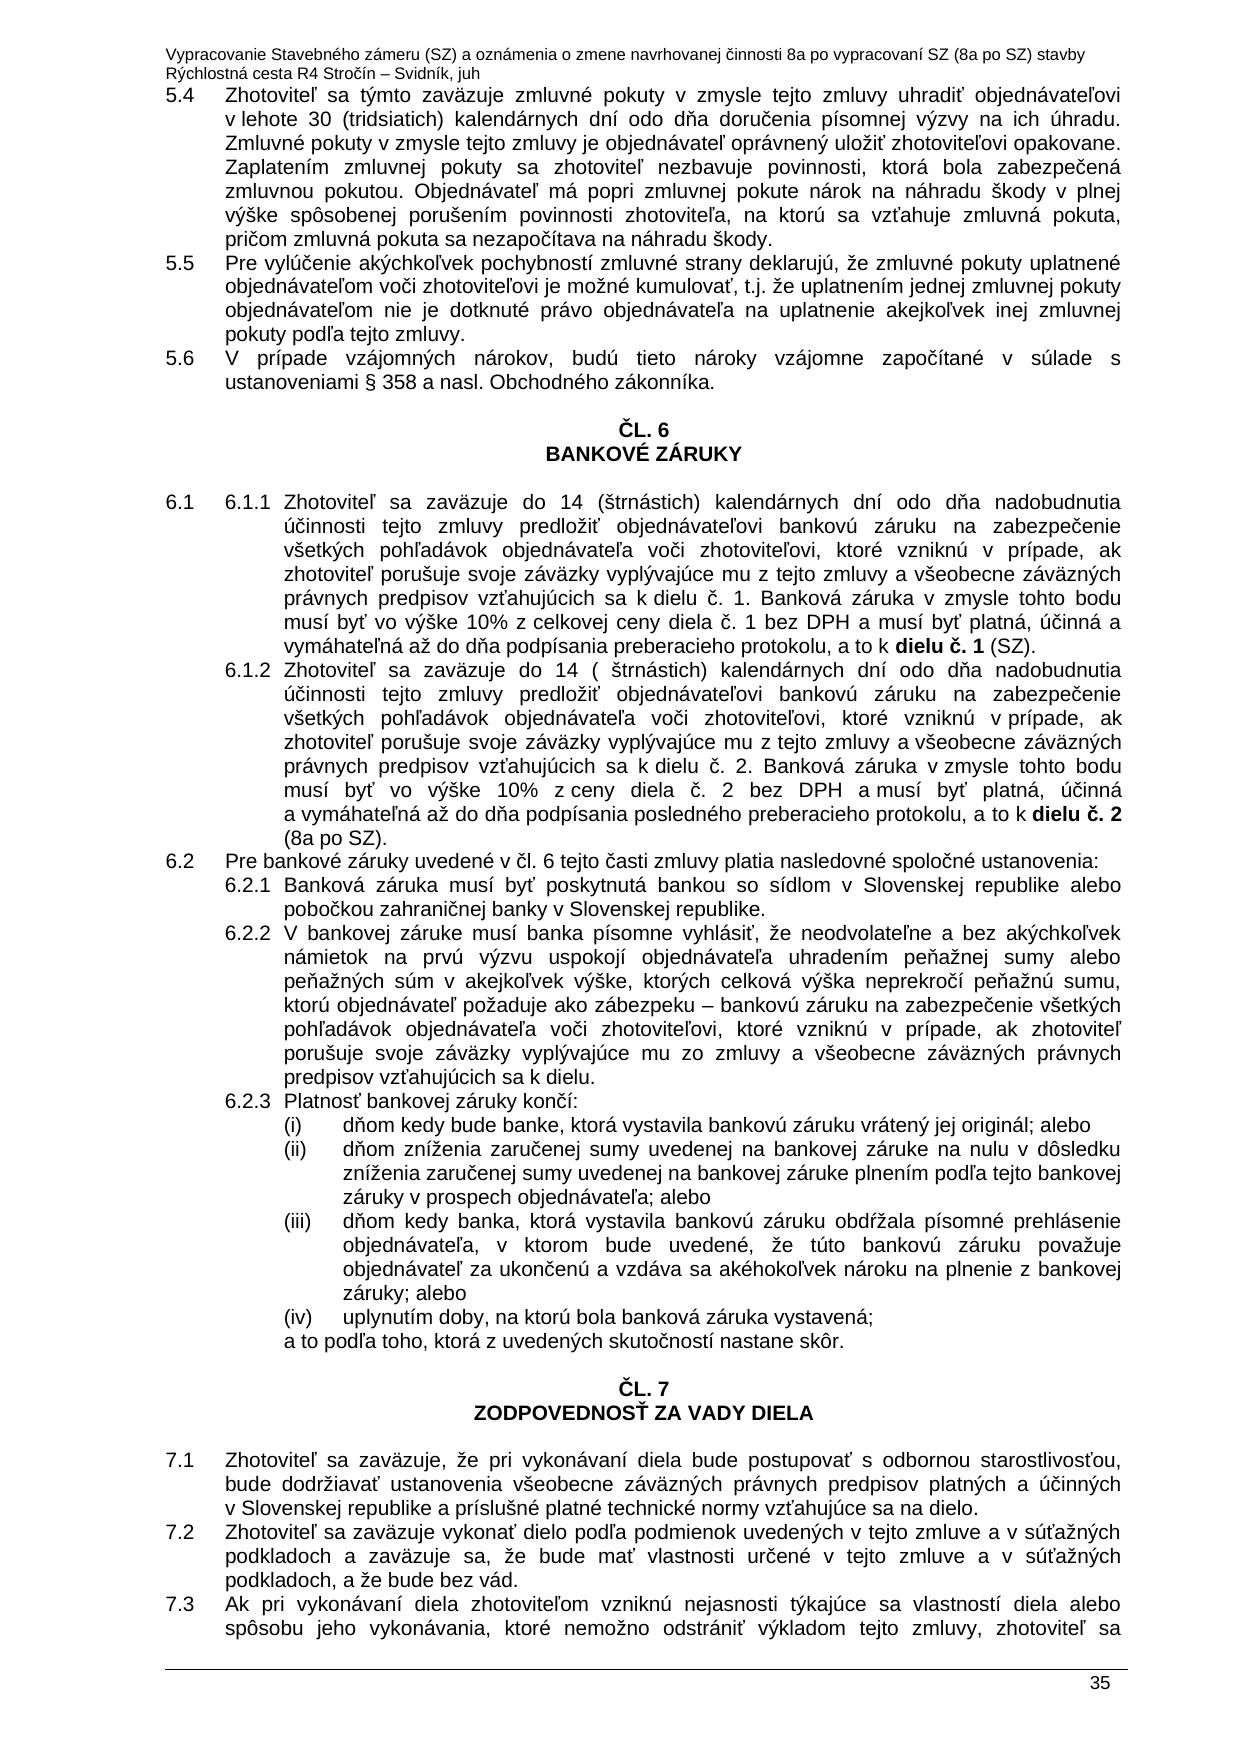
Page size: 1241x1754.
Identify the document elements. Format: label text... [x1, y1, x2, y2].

list 6.1.1 Zhotoviteľ sa zaväzuje do 14 (štrnástich) kalendárnych dní odo dňa nadobudnutia účinnosti tejto zmluvy predložiť objednávateľovi bankovú záruku na zabezpečenie všetkých pohľadávok objednávateľa voči zhotoviteľovi, ktoré vzniknú v prípade, ak zhotoviteľ porušuje svoje záväzky vyplývajúce mu z tejto zmluvy a všeobecne záväzných právnych predpisov vzťahujúcich sa k dielu č. 1. Banková záruka v zmysle tohto bodu musí byť vo výške 10% z celkovej ceny diela č. 1 bez DPH a musí byť platná, účinná a vymáhateľná až do dňa podpísania preberacieho protokolu, a to k dielu č. 1 (SZ). [165, 490, 1122, 658]
text ČL. 7 [165, 1376, 1122, 1400]
list uplynutím doby, na ktorú bola banková záruka vystavená; [283, 1304, 1122, 1328]
list Platnosť bankovej záruky končí: [224, 1089, 1122, 1113]
list V prípade vzájomných nárokov, budú tieto nároky vzájomne započítané v súlade s ustanoveniami § 358 a nasl. Obchodného zákonníka. [165, 346, 1122, 394]
text 6.1.2 Zhotoviteľ sa zaväzuje do 14 ( štrnástich) kalendárnych dní odo dňa nadobudnutia účinnosti tejto zmluvy predložiť objednávateľovi bankovú záruku na zabezpečenie všetkých pohľadávok objednávateľa voči zhotoviteľovi, ktoré vzniknú v prípade, ak zhotoviteľ porušuje svoje záväzky vyplývajúce mu z tejto zmluvy a všeobecne záväzných právnych predpisov vzťahujúcich sa k dielu č. 2. Banková záruka v zmysle tohto bodu musí byť vo výške 10% z ceny diela č. 2 bez DPH a musí byť platná, účinná a vymáhateľná až do dňa podpísania posledného preberacieho protokolu, a to k dielu č. 2 (8a po SZ). [224, 658, 1122, 849]
text a to podľa toho, ktorá z uvedených skutočností nastane skôr. [165, 1328, 1122, 1352]
list Zhotoviteľ sa zaväzuje, že pri vykonávaní diela bude postupovať s odbornou starostlivosťou, bude dodržiavať ustanovenia všeobecne záväzných právnych predpisov platných a účinných v Slovenskej republike a príslušné platné technické normy vzťahujúce sa na dielo. [165, 1448, 1122, 1520]
list Pre vylúčenie akýchkoľvek pochybností zmluvné strany deklarujú, že zmluvné pokuty uplatnené objednávateľom voči zhotoviteľovi je možné kumulovať, t.j. že uplatnením jednej zmluvnej pokuty objednávateľom nie je dotknuté právo objednávateľa na uplatnenie akejkoľvek inej zmluvnej pokuty podľa tejto zmluvy. [165, 250, 1122, 346]
text ZODPOVEDNOSŤ ZA VADY DIELA [165, 1400, 1122, 1424]
text ČL. 6 [165, 418, 1122, 442]
text BANKOVÉ ZÁRUKY [165, 442, 1122, 466]
list Pre bankové záruky uvedené v čl. 6 tejto časti zmluvy platia nasledovné spoločné ustanovenia: [165, 849, 1122, 873]
list Zhotoviteľ sa týmto zaväzuje zmluvné pokuty v zmysle tejto zmluvy uhradiť objednávateľovi v lehote 30 (tridsiatich) kalendárnych dní odo dňa doručenia písomnej výzvy na ich úhradu. Zmluvné pokuty v zmysle tejto zmluvy je objednávateľ oprávnený uložiť zhotoviteľovi opakovane. Zaplatením zmluvnej pokuty sa zhotoviteľ nezbavuje povinnosti, ktorá bola zabezpečená zmluvnou pokutou. Objednávateľ má popri zmluvnej pokute nárok na náhradu škody v plnej výške spôsobenej porušením povinnosti zhotoviteľa, na ktorú sa vzťahuje zmluvná pokuta, pričom zmluvná pokuta sa nezapočítava na náhradu škody. [165, 83, 1122, 250]
list Banková záruka musí byť poskytnutá bankou so sídlom v Slovenskej republike alebo pobočkou zahraničnej banky v Slovenskej republike. [224, 873, 1122, 921]
list dňom kedy banka, ktorá vystavila bankovú záruku obdŕžala písomné prehlásenie objednávateľa, v ktorom bude uvedené, že túto bankovú záruku považuje objednávateľ za ukončenú a vzdáva sa akéhokoľvek nároku na plnenie z bankovej záruky; alebo [283, 1209, 1122, 1304]
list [165, 1592, 1122, 1640]
list Zhotoviteľ sa zaväzuje vykonať dielo podľa podmienok uvedených v tejto zmluve a v súťažných podkladoch a zaväzuje sa, že bude mať vlastnosti určené v tejto zmluve a v súťažných podkladoch, a že bude bez vád. [165, 1520, 1122, 1592]
list dňom kedy bude banke, ktorá vystavila bankovú záruku vrátený jej originál; alebo [283, 1113, 1122, 1137]
list dňom zníženia zaručenej sumy uvedenej na bankovej záruke na nulu v dôsledku zníženia zaručenej sumy uvedenej na bankovej záruke plnením podľa tejto bankovej záruky v prospech objednávateľa; alebo [283, 1137, 1122, 1209]
list V bankovej záruke musí banka písomne vyhlásiť, že neodvolateľne a bez akýchkoľvek námietok na prvú výzvu uspokojí objednávateľa uhradením peňažnej sumy alebo peňažných súm v akejkoľvek výške, ktorých celková výška neprekročí peňažnú sumu, ktorú objednávateľ požaduje ako zábezpeku – bankovú záruku na zabezpečenie všetkých pohľadávok objednávateľa voči zhotoviteľovi, ktoré vzniknú v prípade, ak zhotoviteľ porušuje svoje záväzky vyplývajúce mu zo zmluvy a všeobecne záväzných právnych predpisov vzťahujúcich sa k dielu. [224, 921, 1122, 1089]
